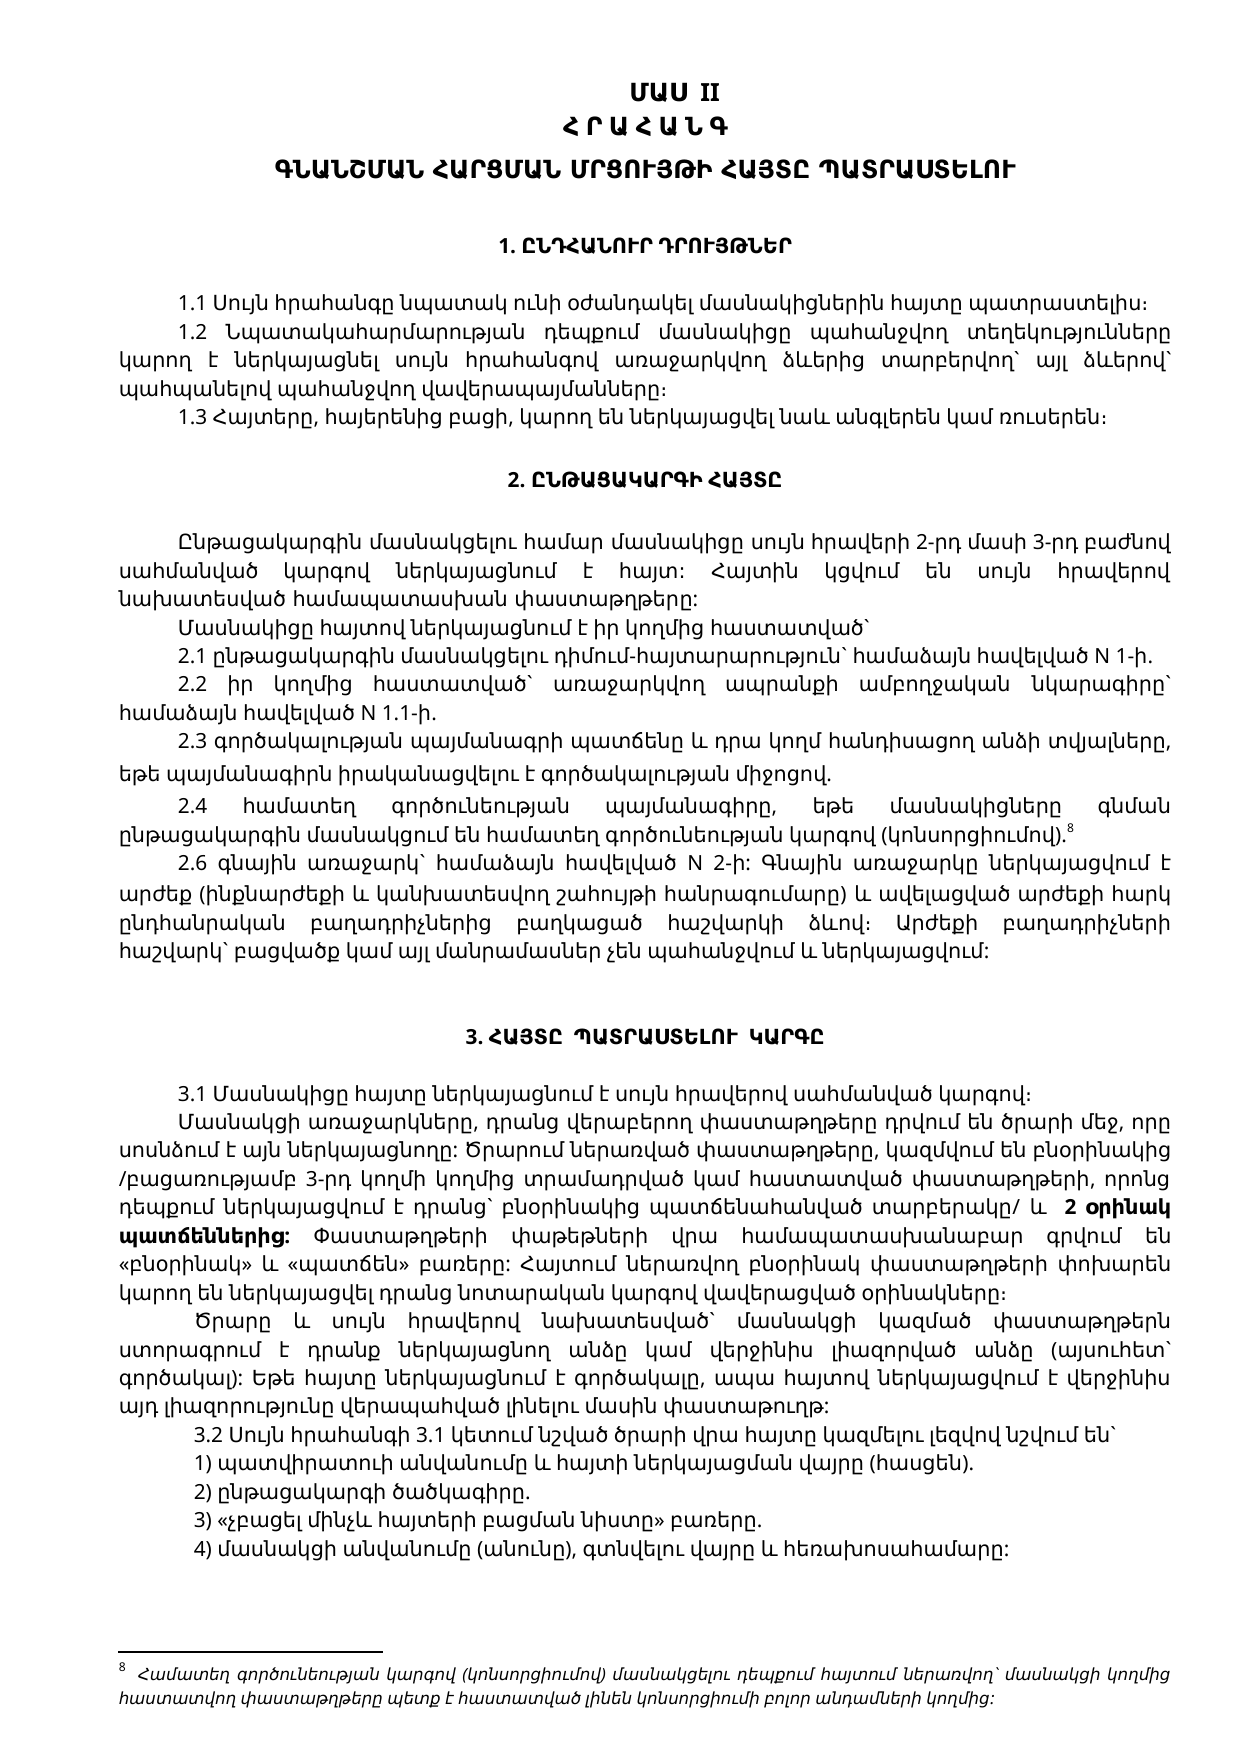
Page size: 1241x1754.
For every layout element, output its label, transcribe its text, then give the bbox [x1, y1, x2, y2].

text 2. ԸՆԹԱՑԱԿԱՐԳԻ ՀԱՅՏԸ [118, 465, 1171, 493]
text Մասնակցի առաջարկները, դրանց վերաբերող փաստաթղթերը դրվում են ծրարի մեջ, որը սոսնձում է այն ներկայացնողը: Ծրարում ներառված փաստաթղթերը, կազմվում են բնօրինակից /բացառությամբ 3-րդ կողմի կողմից տրամադրված կամ հաստատված փաստաթղթերի, որոնց դեպքում ներկայացվում է դրանց` բնօրինակից պատճենահանված տարբերակը/ և 2 օրինակ պատճեններից: Փաստաթղթերի փաթեթների վրա համապատասխանաբար գրվում են «բնօրինակ» և «պատճեն» բառերը: Հայտում ներառվող բնօրինակ փաստաթղթերի փոխարեն կարող են ներկայացվել դրանց նոտարական կարգով վավերացված օրինակները։ [118, 1107, 1171, 1306]
text 2.2 իր կողմից հաստատված` առաջարկվող ապրանքի ամբողջական նկարագիրը` համաձայն հավելված N 1.1-ի. [118, 669, 1171, 726]
text 1.2 Նպատակահարմարության դեպքում մասնակիցը պահանջվող տեղեկությունները կարող է ներկայացնել սույն հրահանգով առաջարկվող ձևերից տարբերվող` այլ ձևերով` պահպանելով պահանջվող վավերապայմանները։ [118, 317, 1171, 402]
text Ընթացակարգին մասնակցելու համար մասնակիցը սույն հրավերի 2-րդ մասի 3-րդ բաժնով սահմանված կարգով ներկայացնում է հայտ: Հայտին կցվում են սույն հրավերով նախատեսված համապատասխան փաստաթղթերը: [118, 527, 1171, 613]
text 3. ՀԱՅՏԸ ՊԱՏՐԱՍՏԵԼՈՒ ԿԱՐԳԸ [118, 1022, 1171, 1050]
text 1) պատվիրատուի անվանումը և հայտի ներկայացման վայրը (հասցեն). [118, 1448, 1171, 1477]
text 4) մասնակցի անվանումը (անունը), գտնվելու վայրը և հեռախոսահամարը: [118, 1534, 1171, 1562]
text 2.3 գործակալության պայմանագրի պատճենը և դրա կողմ հանդիսացող անձի տվյալները, եթե պայմանագիրն իրականացվելու է գործակալության միջոցով. [118, 726, 1171, 787]
text 3.1 Մասնակիցը հայտը ներկայացնում է սույն հրավերով սահմանված կարգով։ [118, 1079, 1171, 1107]
text 1. ԸՆԴՀԱՆՈՒՐ ԴՐՈՒՅԹՆԵՐ [118, 231, 1171, 260]
text Հ Ր Ա Հ Ա Ն Գ [118, 109, 1172, 143]
text 2.1 ընթացակարգին մասնակցելու դիմում-հայտարարություն` համաձայն հավելված N 1-ի. [118, 641, 1171, 669]
text Մասնակիցը հայտով ներկայացնում է իր կողմից հաստատված` [118, 613, 1171, 641]
text 3) «չբացել մինչև հայտերի բացման նիստը» բառերը. [118, 1505, 1171, 1534]
text Ծրարը և սույն հրավերով նախատեսված` մասնակցի կազմած փաստաթղթերն ստորագրում է դրանք ներկայացնող անձը կամ վերջինիս լիազորված անձը (այսուհետ` գործակալ): Եթե հայտը ներկայացնում է գործակալը, ապա հայտով ներկայացվում է վերջինիս այդ լիազորությունը վերապահված լինելու մասին փաստաթուղթ: [118, 1306, 1171, 1420]
text 2) ընթացակարգի ծածկագիրը. [118, 1477, 1171, 1505]
text ՄԱՍ II [118, 75, 1171, 109]
text 3.2 Սույն հրահանգի 3.1 կետում նշված ծրարի վրա հայտը կազմելու լեզվով նշվում են` [118, 1420, 1171, 1448]
text 2.6 գնային առաջարկ` համաձայն հավելված N 2-ի: Գնային առաջարկը ներկայացվում է արժեք (ինքնարժեքի և կանխատեսվող շահույթի հանրագումարը) և ավելացված արժեքի հարկ ընդհանրական բաղադրիչներից բաղկացած հաշվարկի ձևով։ Արժեքի բաղադրիչների հաշվարկ` բացվածք կամ այլ մանրամասներ չեն պահանջվում և ներկայացվում: [118, 848, 1171, 965]
text 1.1 Սույն հրահանգը նպատակ ունի օժանդակել մասնակիցներին հայտը պատրաստելիս։ [118, 288, 1171, 317]
text ԳՆԱՆՇՄԱՆ ՀԱՐՑՄԱՆ ՄՐՑՈՒՅԹԻ ՀԱՅՏԸ ՊԱՏՐԱՍՏԵԼՈՒ [118, 156, 1172, 185]
text 2.4 համատեղ գործունեության պայմանագիրը, եթե մասնակիցները գնման ընթացակարգին մասնակցում են համատեղ գործունեության կարգով (կոնսորցիումով). [118, 792, 1171, 848]
text 1.3 Հայտերը, հայերենից բացի, կարող են ներկայացվել նաև անգլերեն կամ ռուսերեն։ [118, 402, 1171, 431]
